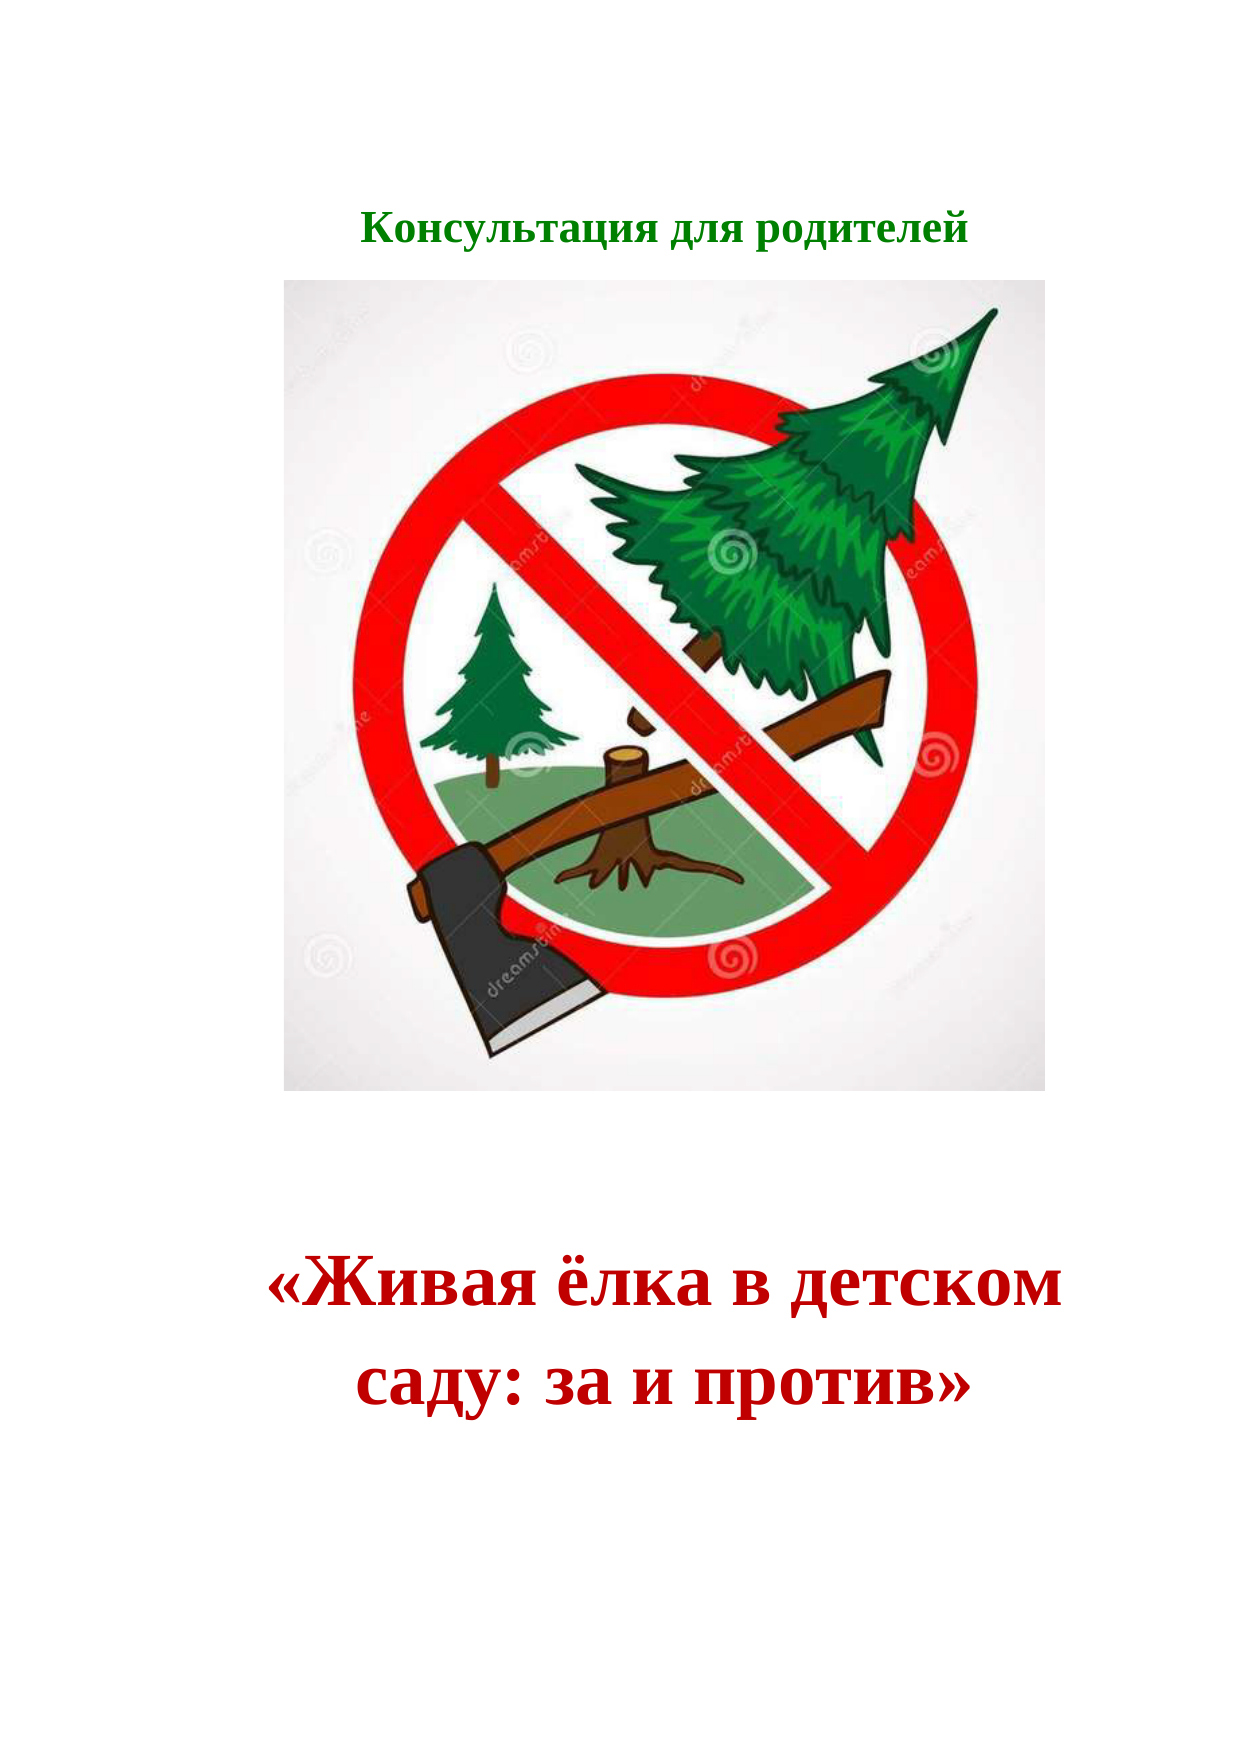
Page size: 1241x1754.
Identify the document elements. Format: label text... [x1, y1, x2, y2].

text «Живая ёлка в детском саду: за и против» [177, 1235, 1152, 1421]
text Консультация для родителей [177, 199, 1152, 252]
